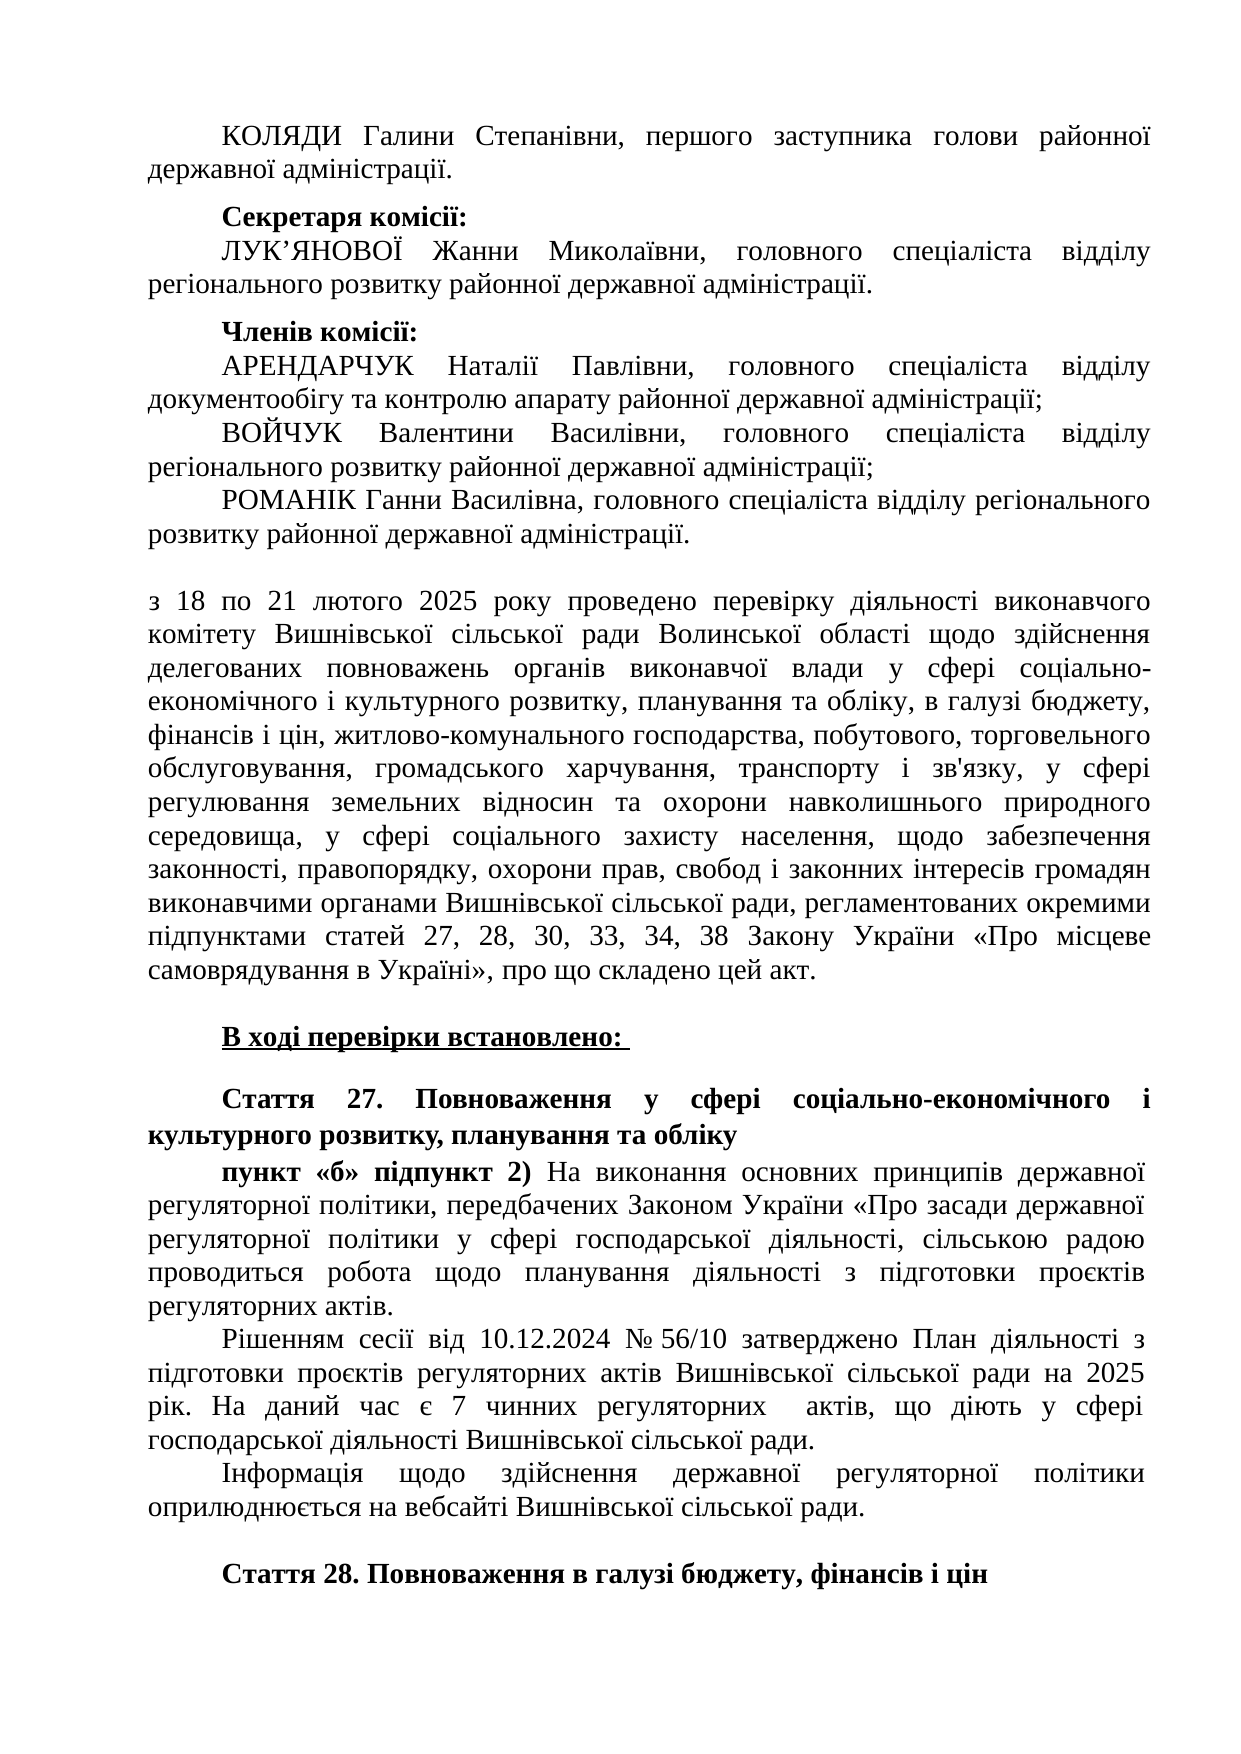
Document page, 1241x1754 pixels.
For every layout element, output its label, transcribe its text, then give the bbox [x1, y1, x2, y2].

text Рішенням сесії від 10.12.2024 № 56/10 затверджено План діяльності з підготовки проєктів регуляторних актів Вишнівської сільської ради на 2025 рік. На даний час є 7 чинних регуляторних актів, що діють у сфері господарської діяльності Вишнівської сільської ради. [148, 1321, 1146, 1456]
text Стаття 27. Повноваження у сфері соціально-економічного і культурного розвитку, планування та обліку [148, 1081, 1152, 1151]
text В ході перевірки встановлено: [148, 1019, 1152, 1053]
text РОМАНІК Ганни Василівна, головного спеціаліста відділу регіонального розвитку районної державної адміністрації. [148, 482, 1152, 549]
text Членів комісії: [148, 314, 1152, 348]
text Стаття 28. Повноваження в галузі бюджету, фінансів і цін [148, 1556, 1152, 1590]
text Інформація щодо здійснення державної регуляторної політики оприлюднюється на вебсайті Вишнівської сільської ради. [148, 1456, 1146, 1523]
text ВОЙЧУК Валентини Василівни, головного спеціаліста відділу регіонального розвитку районної державної адміністрації; [148, 415, 1152, 482]
text пункт «б» підпункт 2) На виконання основних принципів державної регуляторної політики, передбачених Законом України «Про засади державної регуляторної політики у сфері господарської діяльності, сільською радою проводиться робота щодо планування діяльності з підготовки проєктів регуляторних актів. [148, 1154, 1146, 1321]
text Секретаря комісії: [148, 199, 1152, 233]
text КОЛЯДИ Галини Степанівни, першого заступника голови районної державної адміністрації. [148, 118, 1152, 185]
text АРЕНДАРЧУК Наталії Павлівни, головного спеціаліста відділу документообігу та контролю апарату районної державної адміністрації; [148, 348, 1152, 415]
text ЛУК’ЯНОВОЇ Жанни Миколаївни, головного спеціаліста відділу регіонального розвитку районної державної адміністрації. [148, 233, 1152, 300]
text з 18 по 21 лютого 2025 року проведено перевірку діяльності виконавчого комітету Вишнівської сільської ради Волинської області щодо здійснення делегованих повноважень органів виконавчої влади у сфері соціально-економічного і культурного розвитку, планування та обліку, в галузі бюджету, фінансів і цін, житлово-комунального господарства, побутового, торговельного обслуговування, громадського харчування, транспорту і зв'язку, у сфері регулювання земельних відносин та охорони навколишнього природного середовища, у сфері соціального захисту населення, щодо забезпечення законності, правопорядку, охорони прав, свобод і законних інтересів громадян виконавчими органами Вишнівської сільської ради, регламентованих окремими підпунктами статей 27, 28, 30, 33, 34, 38 Закону України «Про місцеве самоврядування в Україні», про що складено цей акт. [148, 583, 1152, 986]
